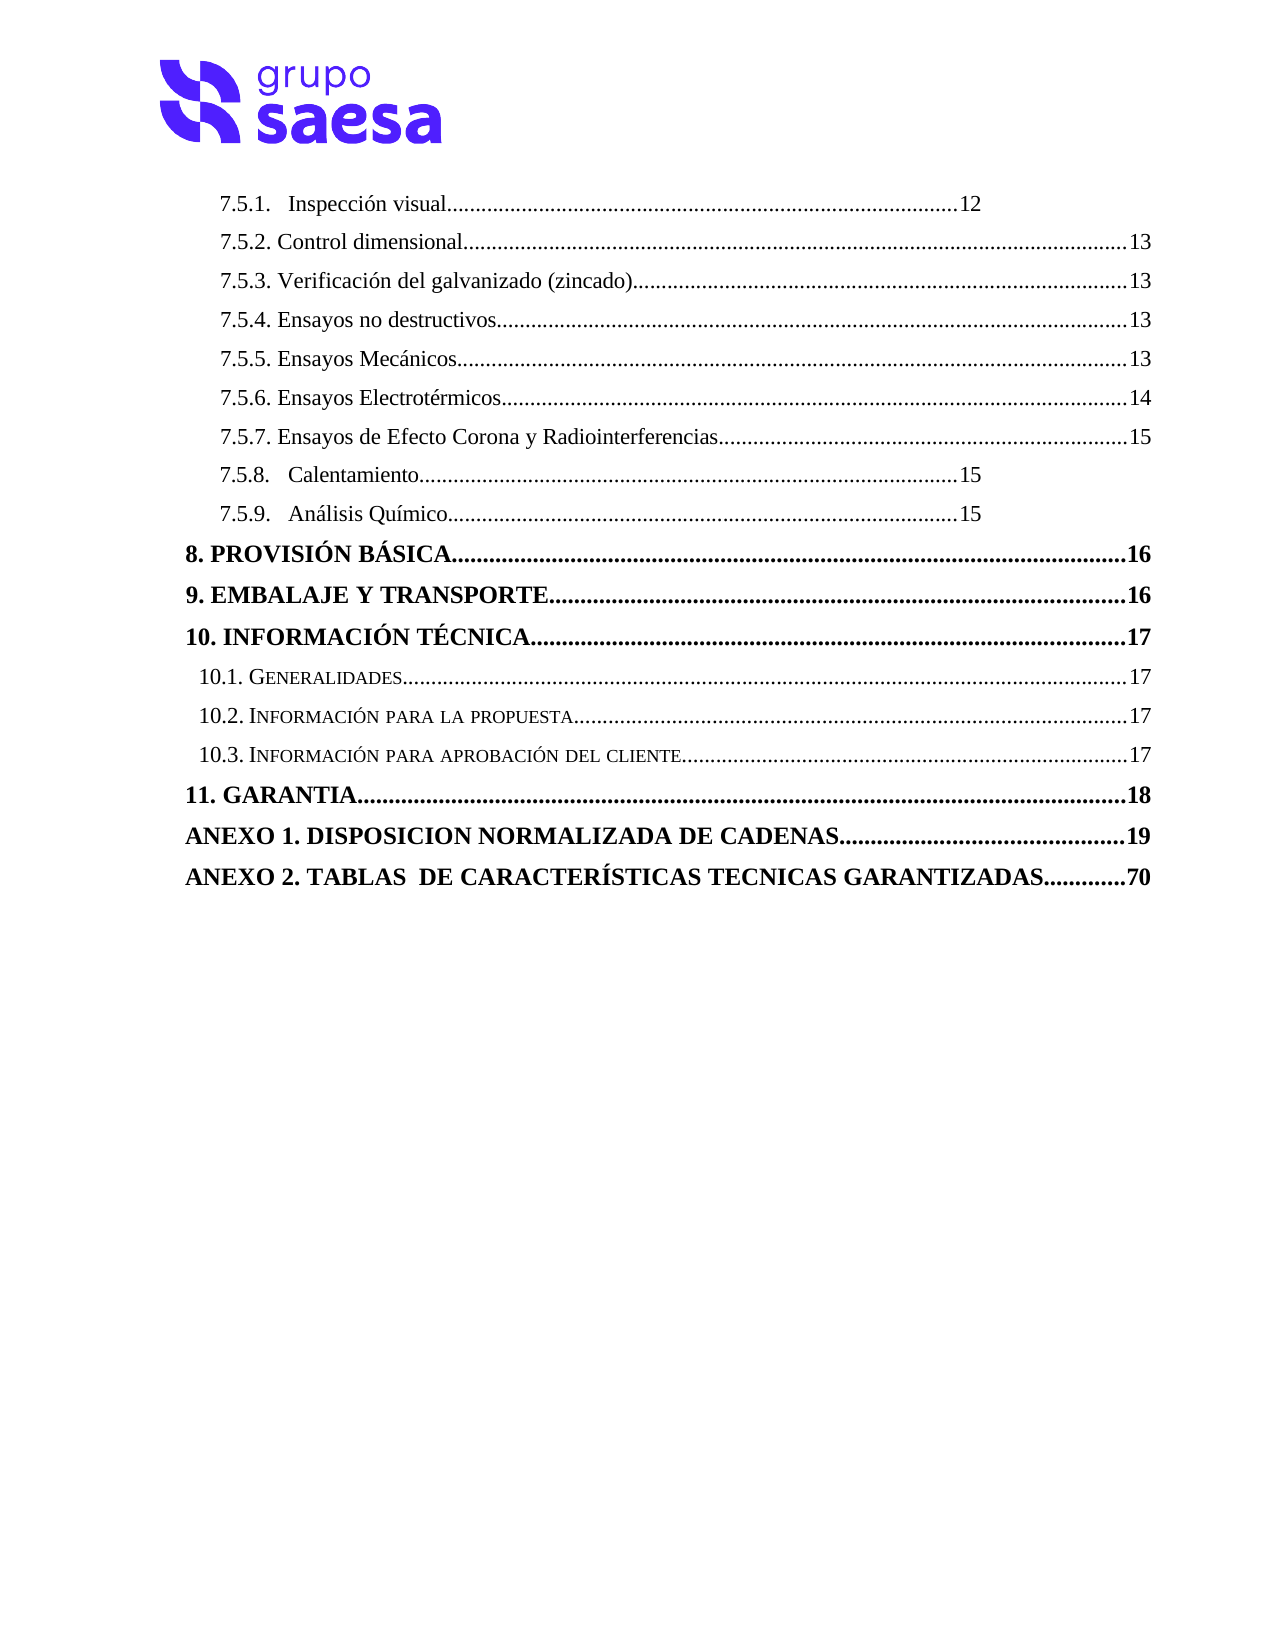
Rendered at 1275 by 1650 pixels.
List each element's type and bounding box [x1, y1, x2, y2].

picture [150, 52, 447, 143]
